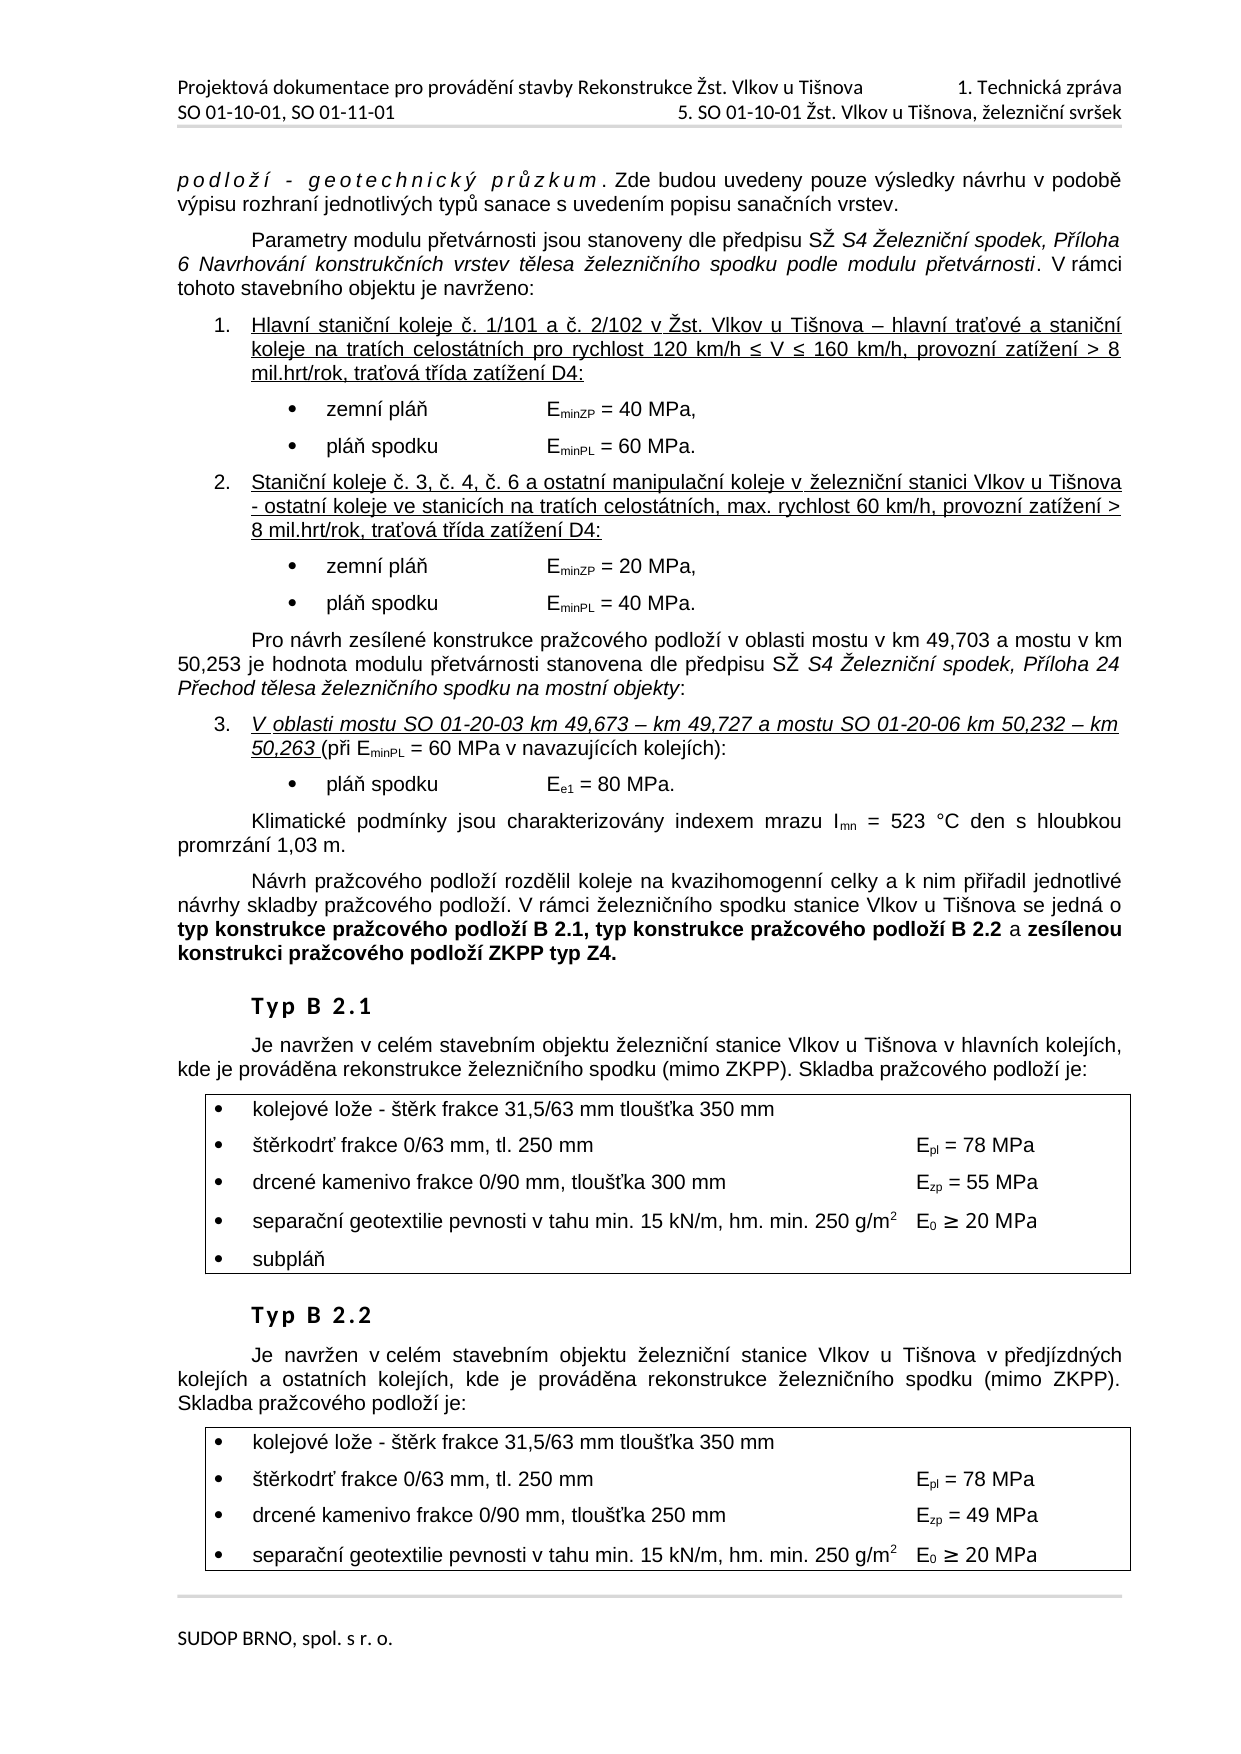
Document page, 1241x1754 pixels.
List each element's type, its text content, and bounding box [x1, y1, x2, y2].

text Návrh pražcového podloží rozdělil koleje na kvazihomogenní celky a k nim přiřadil jednotlivé návrhy skladby pražcového podloží. V rámci železničního spodku stanice Vlkov u Tišnova se jedná o typ konstrukce pražcového podloží B 2.1, typ konstrukce pražcového podloží B 2.2 a zesílenou konstrukci pražcového podloží ZKPP typ Z4. [177, 869, 1122, 965]
list štěrkodrť frakce 0/63 mm, tl. 250 mm Epl = 78 MPa [206, 1130, 1130, 1157]
text Klimatické podmínky jsou charakterizovány indexem mrazu Imn = 523 °C den s hloubkou promrzání 1,03 m. [177, 809, 1122, 857]
list Staniční koleje č. 3, č. 4, č. 6 a ostatní manipulační koleje v železniční stanici Vlkov u Tišnova - ostatní koleje ve stanicích na tratích celostátních, max. rychlost 60 km/h, provozní zatížení > 8 mil.hrt/rok, traťová třída zatížení D4: [213, 470, 1122, 542]
list zemní pláň EminZP = 20 MPa, [288, 554, 1122, 578]
list drcené kamenivo frakce 0/90 mm, tloušťka 250 mm Ezp = 49 MPa [206, 1500, 1130, 1527]
text Je navržen v celém stavebním objektu železniční stanice Vlkov u Tišnova v hlavních kolejích, kde je prováděna rekonstrukce železničního spodku (mimo ZKPP). Skladba pražcového podloží je: [177, 1033, 1122, 1081]
subtitle Typ B 2.1 [177, 990, 1122, 1021]
list pláň spodku EminPL = 60 MPa. [288, 433, 1122, 457]
text Parametry modulu přetvárnosti jsou stanoveny dle předpisu SŽ S4 Železniční spodek, Příloha 6 Navrhování konstrukčních vrstev tělesa železničního spodku podle modulu přetvárnosti. V rámci tohoto stavebního objektu je navrženo: [177, 228, 1122, 300]
list kolejové lože - štěrk frakce 31,5/63 mm tloušťka 350 mm [206, 1428, 1130, 1454]
text Pro návrh zesílené konstrukce pražcového podloží v oblasti mostu v km 49,703 a mostu v km 50,253 je hodnota modulu přetvárnosti stanovena dle předpisu SŽ S4 Železniční spodek, Příloha 24 Přechod tělesa železničního spodku na mostní objekty: [177, 627, 1122, 699]
list kolejové lože - štěrk frakce 31,5/63 mm tloušťka 350 mm [206, 1095, 1130, 1121]
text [177, 168, 1122, 216]
list štěrkodrť frakce 0/63 mm, tl. 250 mm Epl = 78 MPa [206, 1463, 1130, 1491]
list subpláň [206, 1244, 1130, 1273]
list pláň spodku Ee1 = 80 MPa. [288, 772, 1122, 796]
list zemní pláň EminZP = 40 MPa, [288, 397, 1122, 421]
list Hlavní staniční koleje č. 1/101 a č. 2/102 v Žst. Vlkov u Tišnova – hlavní traťové a staniční koleje na tratích celostátních pro rychlost 120 km/h ≤ V ≤ 160 km/h, provozní zatížení > 8 mil.hrt/rok, traťová třída zatížení D4: [213, 312, 1122, 384]
list drcené kamenivo frakce 0/90 mm, tloušťka 300 mm Ezp = 55 MPa [206, 1167, 1130, 1194]
text Je navržen v celém stavebním objektu železniční stanice Vlkov u Tišnova v předjízdných kolejích a ostatních kolejích, kde je prováděna rekonstrukce železničního spodku (mimo ZKPP). Skladba pražcového podloží je: [177, 1342, 1122, 1414]
list V oblasti mostu SO 01-20-03 km 49,673 – km 49,727 a mostu SO 01-20-06 km 50,232 – km 50,263 (při EminPL = 60 MPa v navazujících kolejích): [213, 712, 1122, 760]
list separační geotextilie pevnosti v tahu min. 15 kN/m, hm. min. 250 g/m2 E0 ≥ 20 MPa [206, 1537, 1130, 1570]
list pláň spodku EminPL = 40 MPa. [288, 591, 1122, 615]
list separační geotextilie pevnosti v tahu min. 15 kN/m, hm. min. 250 g/m2 E0 ≥ 20 MPa [206, 1203, 1130, 1235]
subtitle Typ B 2.2 [177, 1299, 1122, 1330]
